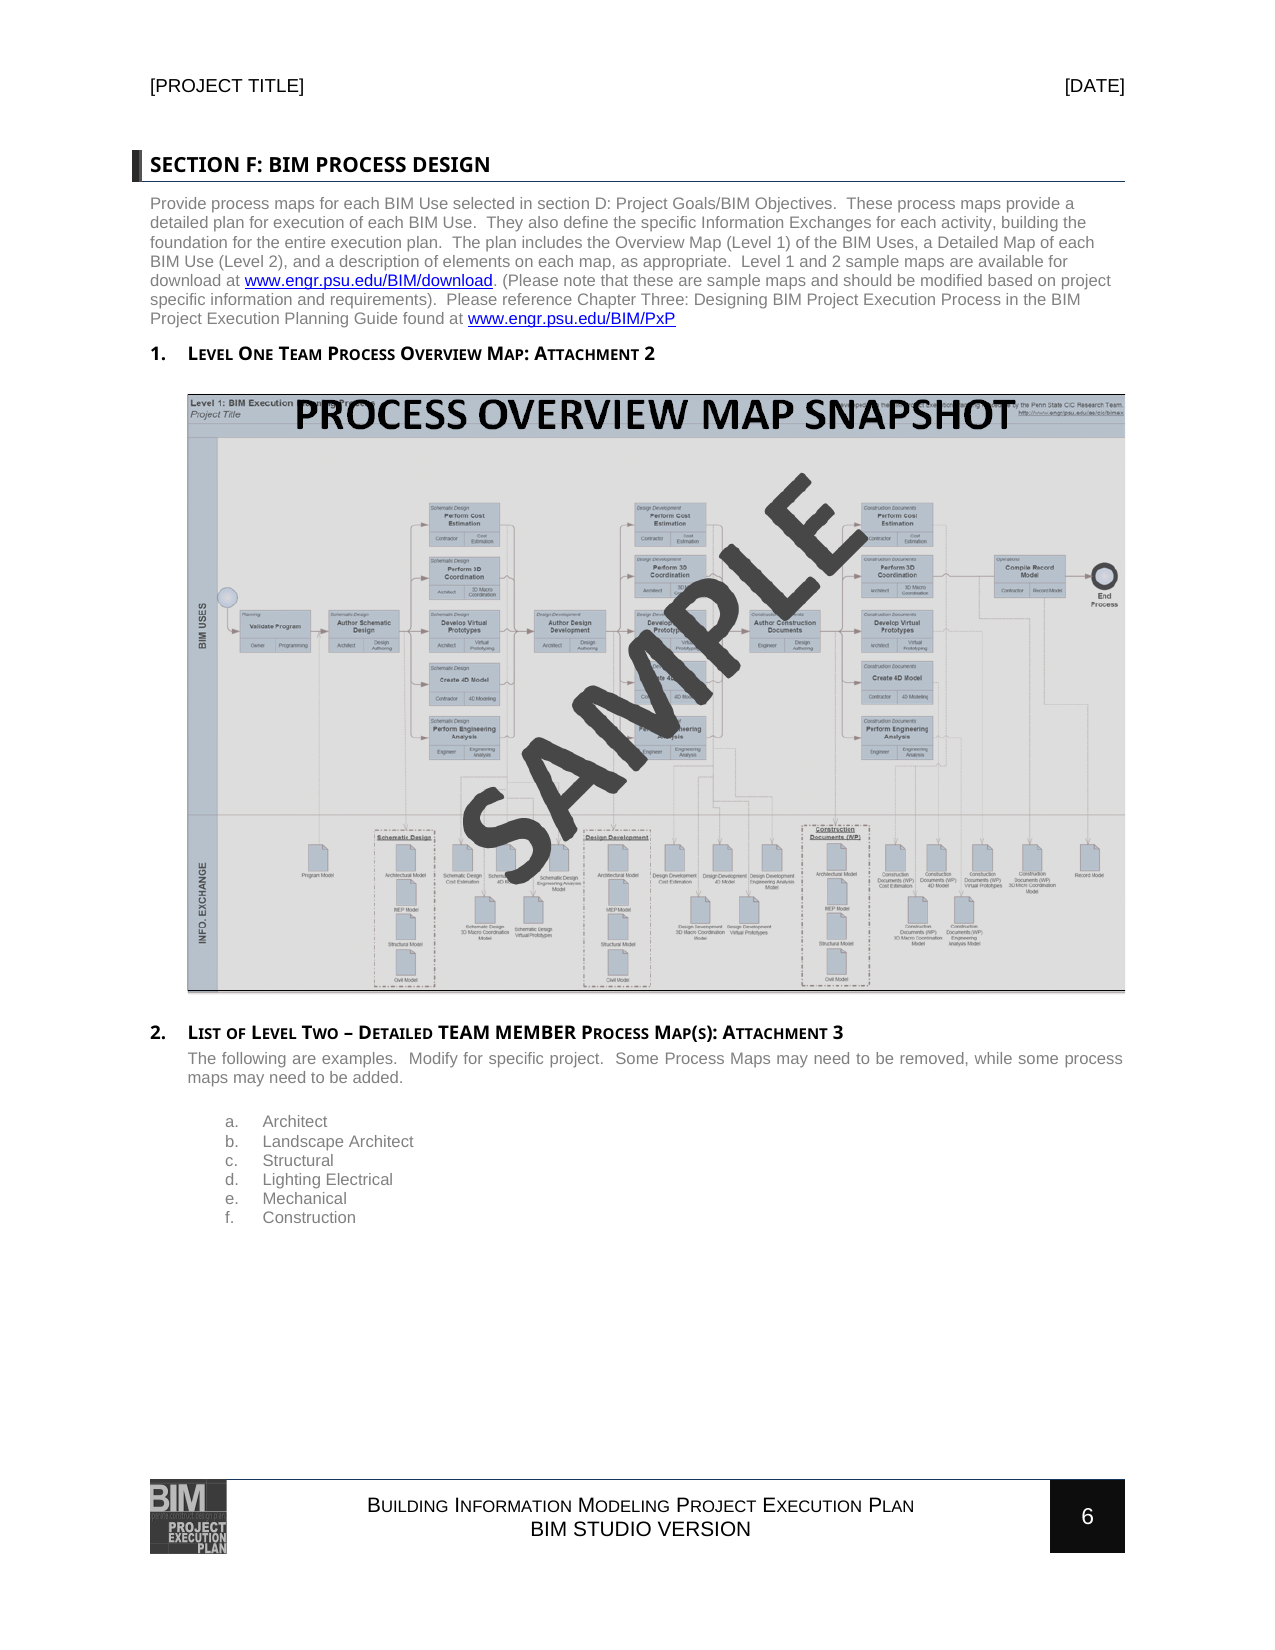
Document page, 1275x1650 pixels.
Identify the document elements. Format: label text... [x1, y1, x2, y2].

text Provide process maps for each BIM Use selected in section D: Project Goals/BIM Objectives. These process maps provide a detailed plan for execution of each BIM Use. They also define the specific Information Exchanges for each activity, building the foundation for the entire execution plan. The plan includes the Overview Map (Level 1) of the BIM Uses, a Detailed Map of each BIM Use (Level 2), and a description of elements on each map, as appropriate. Level 1 and 2 sample maps are available for download at www.engr.psu.edu/BIM/download. (Please note that these are sample maps and should be modified based on project specific information and requirements). Please reference Chapter Three: Designing BIM Project Execution Process in the BIM Project Execution Planning Guide found at www.engr.psu.edu/BIM/PxP [150, 194, 1125, 328]
list The following are examples. Modify for specific project. Some Process Maps may need to be removed, while some process maps may need to be added. [187, 1049, 1125, 1087]
picture [187, 391, 1125, 995]
list Construction [225, 1208, 1125, 1227]
text Section F: BIM Process Design [142, 150, 1125, 181]
list Lighting Electrical [225, 1170, 1125, 1189]
list Level One Team Process Overview Map: Attachment 2 [150, 341, 1125, 366]
list List of Level Two – Detailed TEAM MEMBER Process Map(s): Attachment 3 [150, 1020, 1125, 1045]
list Landscape Architect [225, 1131, 1125, 1151]
list Mechanical [225, 1189, 1125, 1208]
list Architect [225, 1112, 1125, 1131]
list Structural [225, 1151, 1125, 1170]
